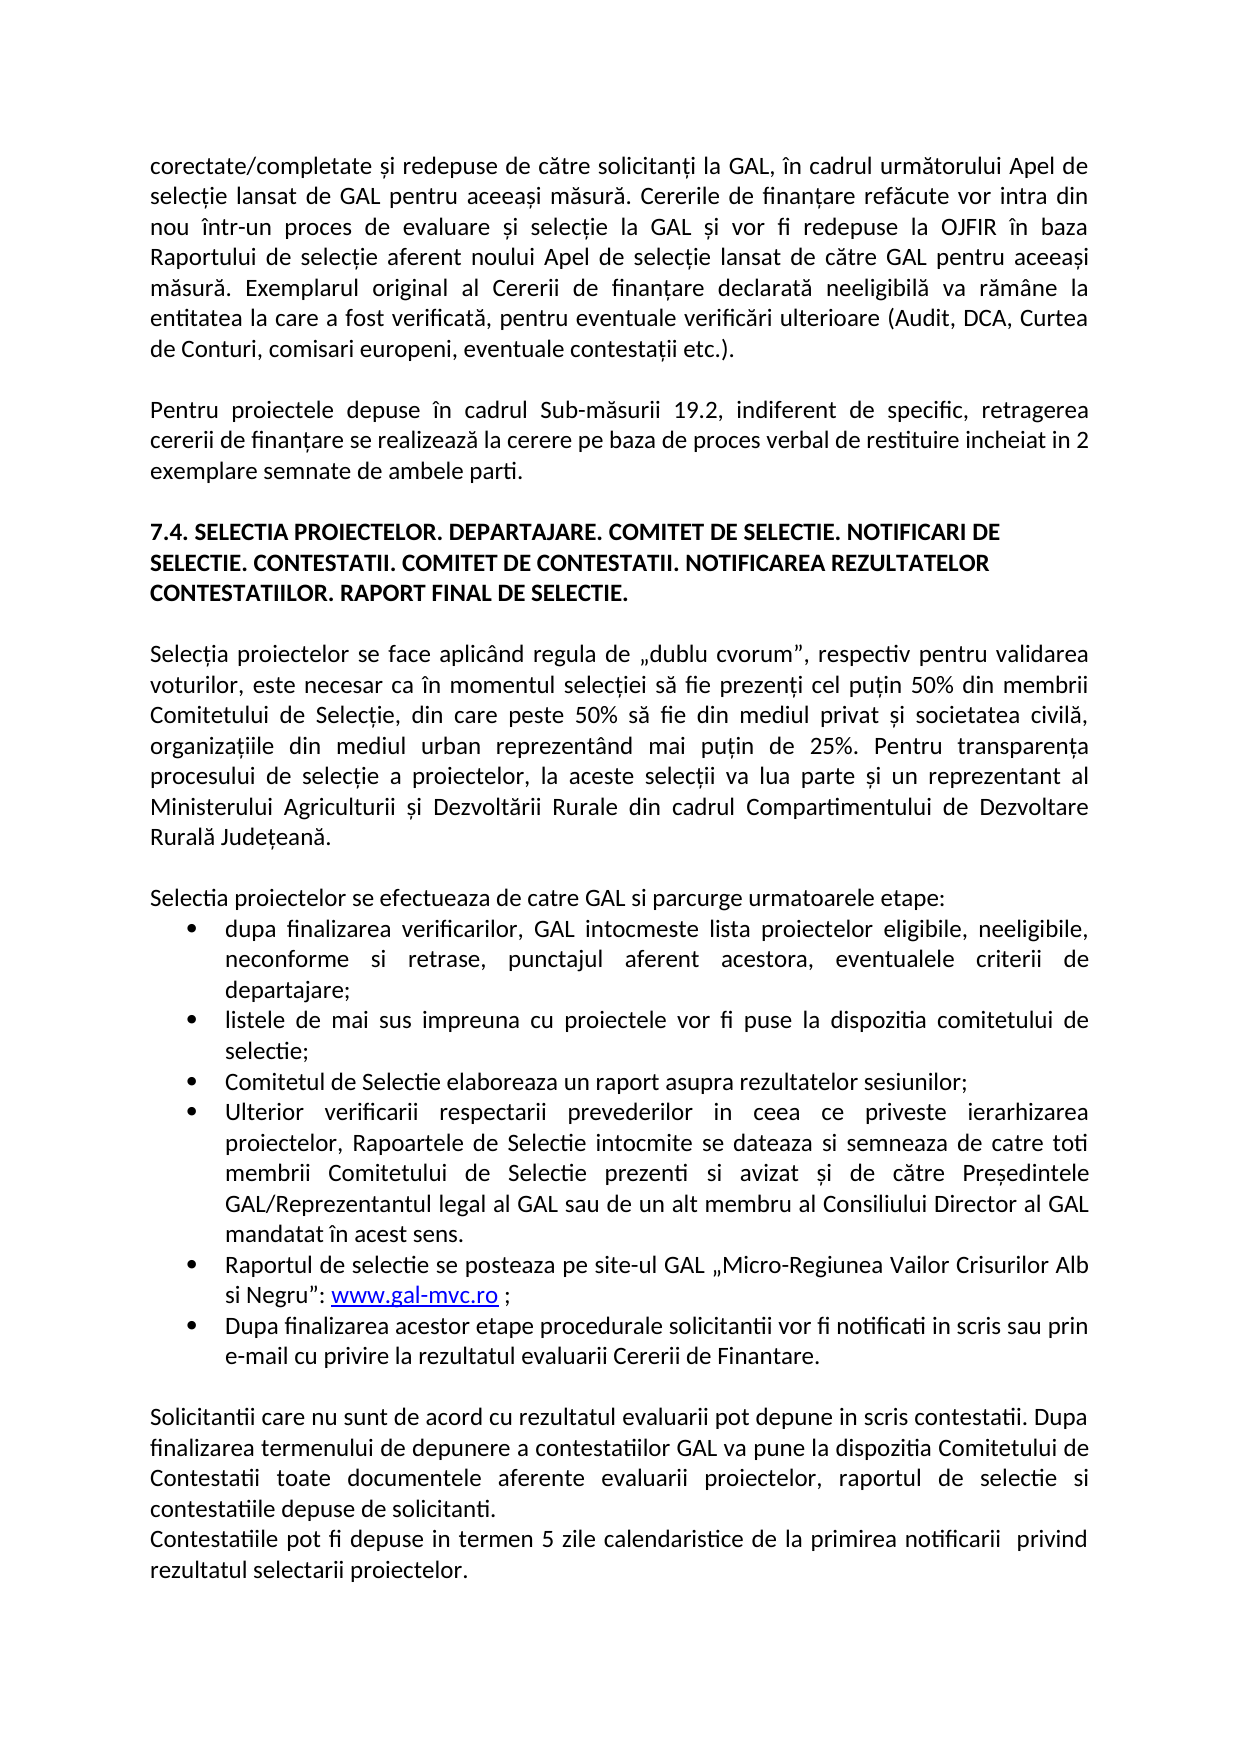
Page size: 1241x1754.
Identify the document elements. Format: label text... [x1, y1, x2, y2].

list Raportul de selectie se posteaza pe site-ul GAL „Micro-Regiunea Vailor Crisurilor Alb si Negru”: www.gal-mvc.ro ; [187, 1249, 1090, 1310]
list listele de mai sus impreuna cu proiectele vor fi puse la dispozitia comitetului de selectie; [187, 1004, 1090, 1066]
text Solicitantii care nu sunt de acord cu rezultatul evaluarii pot depune in scris contestatii. Dupa finalizarea termenului de depunere a contestatiilor GAL va pune la dispozitia Comitetului de Contestatii toate documentele aferente evaluarii proiectelor, raportul de selectie si contestatiile depuse de solicitanti. [150, 1401, 1090, 1523]
list Dupa finalizarea acestor etape procedurale solicitantii vor fi notificati in scris sau prin e-mail cu privire la rezultatul evaluarii Cererii de Finantare. [187, 1310, 1090, 1371]
text Selectia proiectelor se efectueaza de catre GAL si parcurge urmatoarele etape: [150, 882, 1090, 913]
text Contestatiile pot fi depuse in termen 5 zile calendaristice de la primirea notificarii privind rezultatul selectarii proiectelor. [150, 1523, 1090, 1584]
list Ulterior verificarii respectarii prevederilor in ceea ce priveste ierarhizarea proiectelor, Rapoartele de Selectie intocmite se dateaza si semneaza de catre toti membrii Comitetului de Selectie prezenti si avizat și de către Președintele GAL/Reprezentantul legal al GAL sau de un alt membru al Consiliului Director al GAL mandatat în acest sens. [187, 1096, 1090, 1249]
text 7.4. SELECTIA PROIECTELOR. DEPARTAJARE. COMITET DE SELECTIE. NOTIFICARI DE SELECTIE. CONTESTATII. COMITET DE CONTESTATII. NOTIFICAREA REZULTATELOR CONTESTATIILOR. RAPORT FINAL DE SELECTIE. [150, 516, 1090, 608]
list Comitetul de Selectie elaboreaza un raport asupra rezultatelor sesiunilor; [187, 1066, 1090, 1096]
text Selecția proiectelor se face aplicând regula de „dublu cvorum”, respectiv pentru validarea voturilor, este necesar ca în momentul selecției să fie prezenți cel puțin 50% din membrii Comitetului de Selecție, din care peste 50% să fie din mediul privat și societatea civilă, organizațiile din mediul urban reprezentând mai puțin de 25%. Pentru transparența procesului de selecție a proiectelor, la aceste selecții va lua parte și un reprezentant al Ministerului Agriculturii și Dezvoltării Rurale din cadrul Compartimentului de Dezvoltare Rurală Județeană. [150, 638, 1090, 852]
text Pentru proiectele depuse în cadrul Sub-măsurii 19.2, indiferent de specific, retragerea cererii de finanțare se realizează la cerere pe baza de proces verbal de restituire incheiat in 2 exemplare semnate de ambele parti. [150, 394, 1090, 486]
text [150, 150, 1090, 364]
list dupa finalizarea verificarilor, GAL intocmeste lista proiectelor eligibile, neeligibile, neconforme si retrase, punctajul aferent acestora, eventualele criterii de departajare; [187, 913, 1090, 1004]
